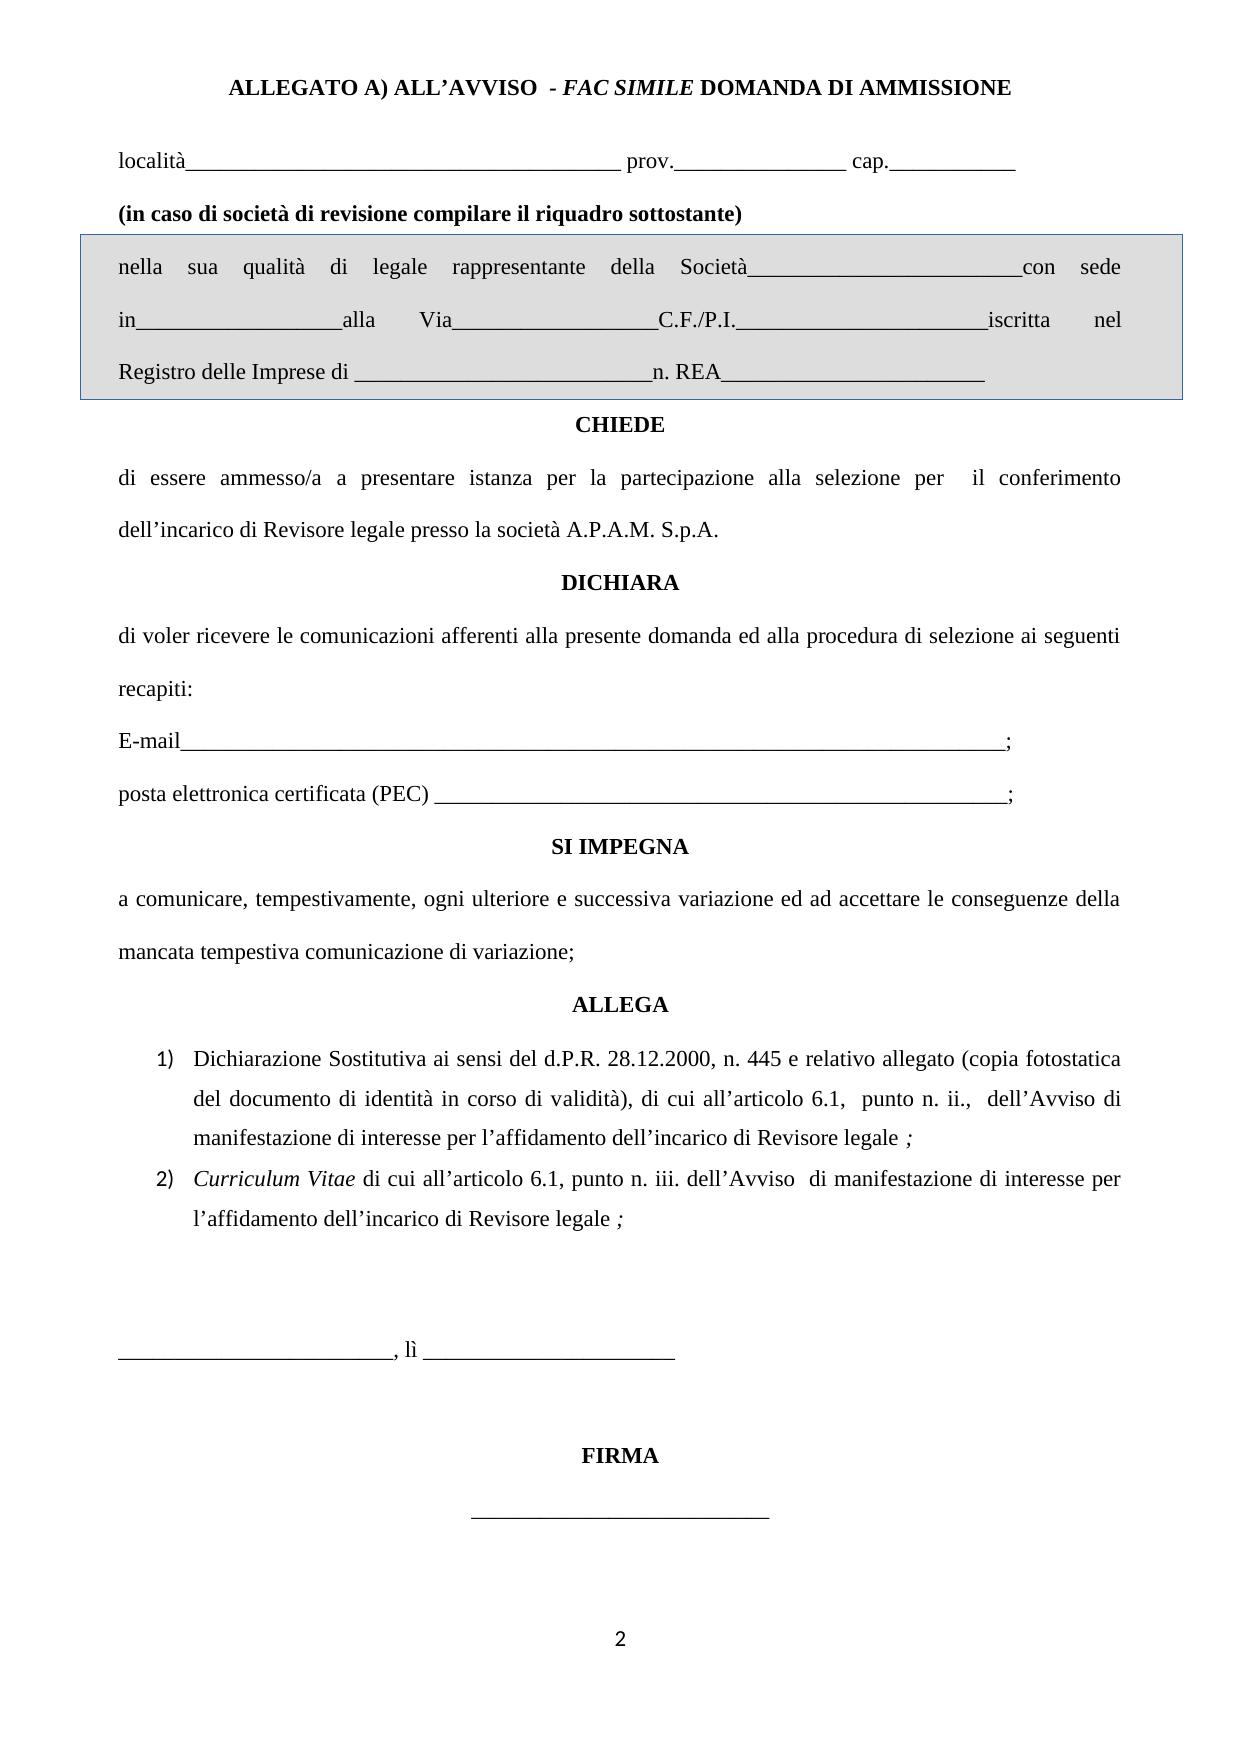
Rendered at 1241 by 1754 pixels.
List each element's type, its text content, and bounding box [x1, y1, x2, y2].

text di essere ammesso/a a presentare istanza per la partecipazione alla selezione per il conferimento dell’incarico di Revisore legale presso la società A.P.A.M. S.p.A. [118, 464, 1122, 543]
list Dichiarazione Sostitutiva ai sensi del d.P.R. 28.12.2000, n. 445 e relativo allegato (copia fotostatica del documento di identità in corso di validità), di cui all’articolo 6.1, punto n. ii., dell’Avviso di manifestazione di interesse per l’affidamento dell’incarico di Revisore legale ; [156, 1044, 1122, 1151]
list Curriculum Vitae di cui all’articolo 6.1, punto n. iii. dell’Avviso di manifestazione di interesse per l’affidamento dell’incarico di Revisore legale ; [156, 1164, 1122, 1231]
text FIRMA [118, 1442, 1122, 1468]
text (in caso di società di revisione compilare il riquadro sottostante) [118, 200, 1122, 227]
text __________________________ [118, 1495, 1122, 1521]
text nella sua qualità di legale rappresentante della Società________________________con sede in__________________alla Via__________________C.F./P.I.______________________iscritta nel Registro delle Imprese di __________________________n. REA_______________________ [118, 253, 1122, 385]
text ALLEGA [118, 991, 1122, 1017]
text ________________________, lì ______________________ [118, 1337, 1122, 1363]
text DICHIARA [118, 569, 1122, 596]
text CHIEDE [118, 411, 1122, 437]
text località______________________________________ prov._______________ cap.___________ [118, 148, 1122, 174]
text E-mail________________________________________________________________________; [118, 727, 1122, 754]
text SI IMPEGNA [118, 833, 1122, 859]
text a comunicare, tempestivamente, ogni ulteriore e successiva variazione ed ad accettare le conseguenze della mancata tempestiva comunicazione di variazione; [118, 886, 1122, 964]
text di voler ricevere le comunicazioni afferenti alla presente domanda ed alla procedura di selezione ai seguenti recapiti: [118, 622, 1122, 701]
text posta elettronica certificata (PEC) __________________________________________________; [118, 780, 1122, 806]
